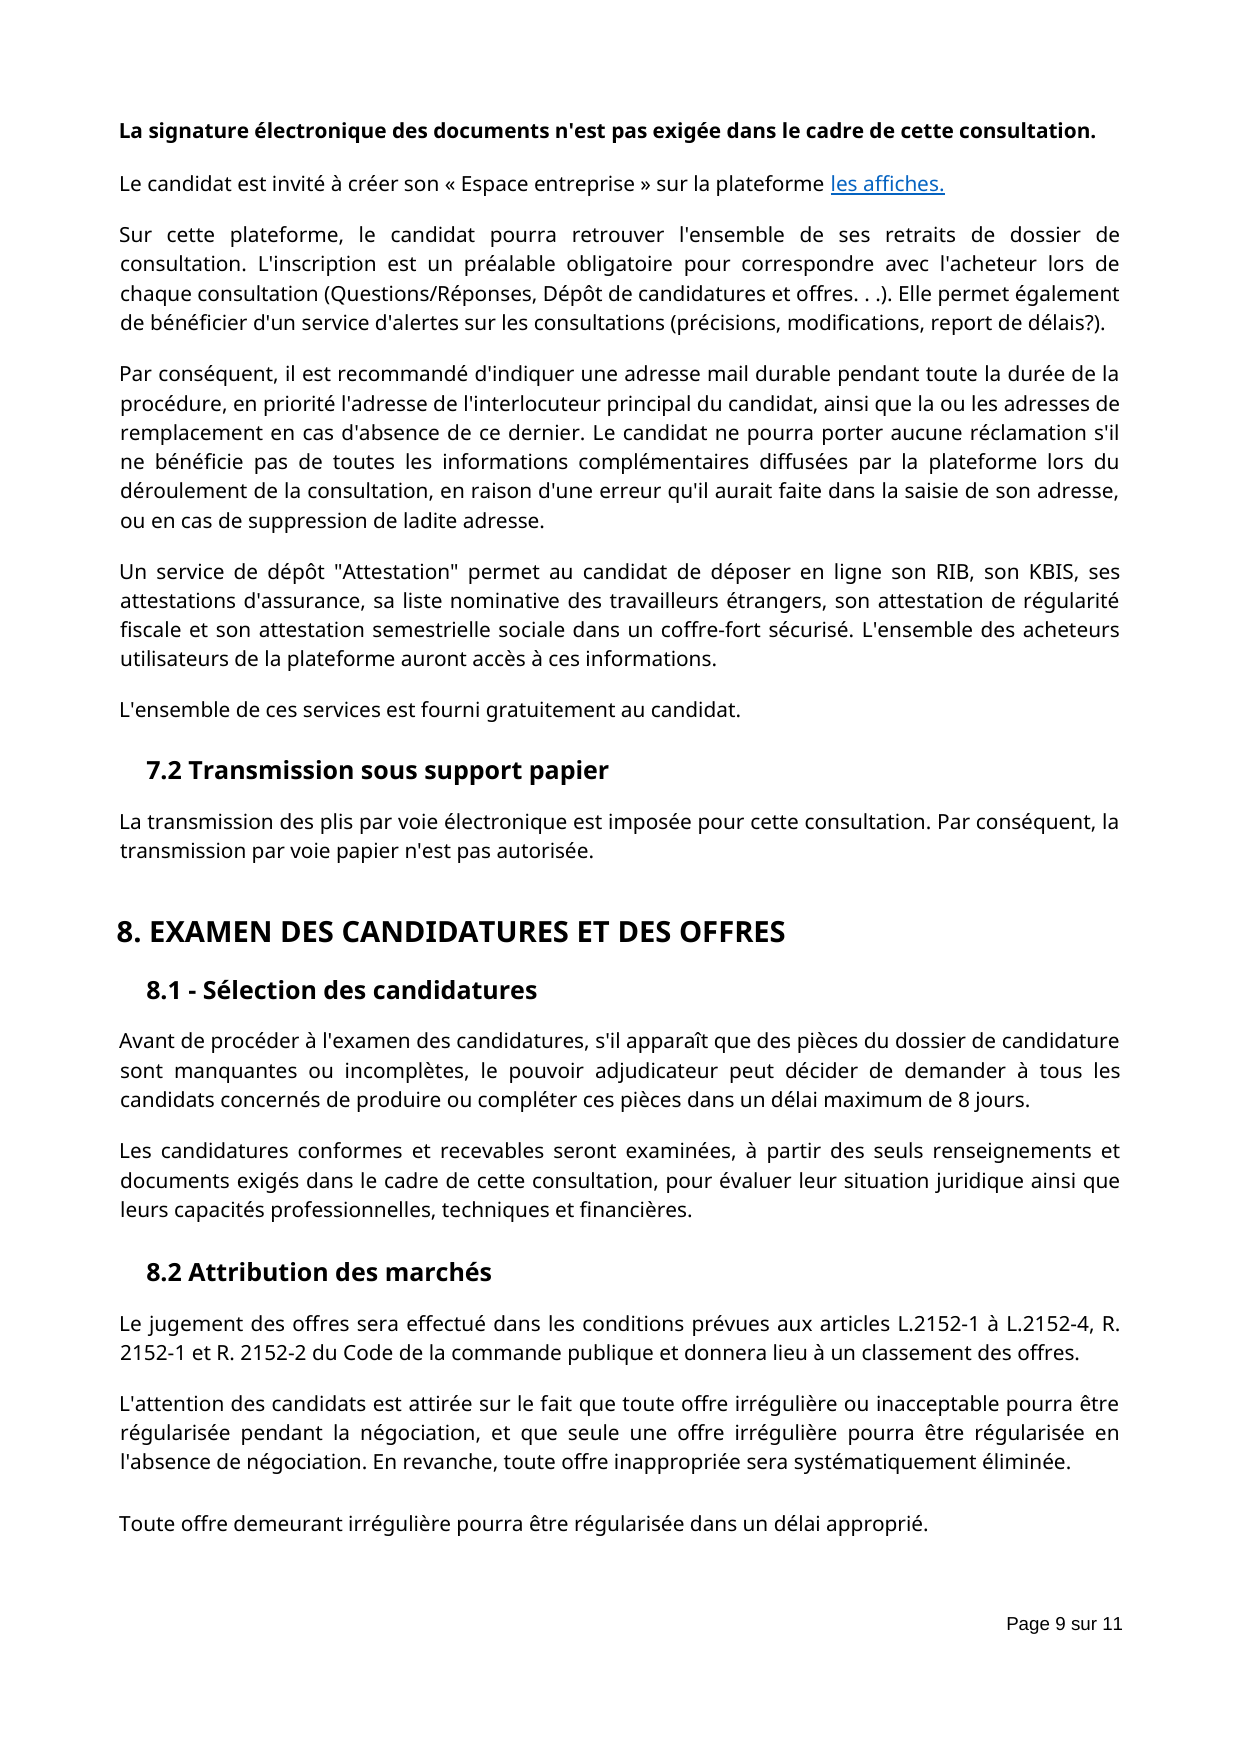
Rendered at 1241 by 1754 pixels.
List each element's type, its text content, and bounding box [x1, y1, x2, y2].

text La signature électronique des documents n'est pas exigée dans le cadre de cette consultation. [118, 116, 1123, 144]
text Toute offre demeurant irrégulière pourra être régularisée dans un délai approprié. [119, 1509, 1122, 1537]
text Par conséquent, il est recommandé d'indiquer une adresse mail durable pendant toute la durée de la procédure, en priorité l'adresse de l'interlocuteur principal du candidat, ainsi que la ou les adresses de remplacement en cas d'absence de ce dernier. Le candidat ne pourra porter aucune réclamation s'il ne bénéficie pas de toutes les informations complémentaires diffusées par la plateforme lors du déroulement de la consultation, en raison d'une erreur qu'il aurait faite dans la saisie de son adresse, ou en cas de suppression de ladite adresse. [119, 359, 1122, 534]
text Le jugement des offres sera effectué dans les conditions prévues aux articles L.2152-1 à L.2152-4, R. 2152-1 et R. 2152-2 du Code de la commande publique et donnera lieu à un classement des offres. [119, 1309, 1122, 1366]
text Le candidat est invité à créer son « Espace entreprise » sur la plateforme les affiches. [119, 169, 1122, 197]
text Sur cette plateforme, le candidat pourra retrouver l'ensemble de ses retraits de dossier de consultation. L'inscription est un préalable obligatoire pour correspondre avec l'acheteur lors de chaque consultation (Questions/Réponses, Dépôt de candidatures et offres. . .). Elle permet également de bénéficier d'un service d'alertes sur les consultations (précisions, modifications, report de délais?). [119, 220, 1122, 337]
text Les candidatures conformes et recevables seront examinées, à partir des seuls renseignements et documents exigés dans le cadre de cette consultation, pour évaluer leur situation juridique ainsi que leurs capacités professionnelles, techniques et financières. [119, 1137, 1122, 1224]
subtitle 8.2 Attribution des marchés [146, 1255, 1123, 1289]
text Un service de dépôt "Attestation" permet au candidat de déposer en ligne son RIB, son KBIS, ses attestations d'assurance, sa liste nominative des travailleurs étrangers, son attestation de régularité fiscale et son attestation semestrielle sociale dans un coffre-fort sécurisé. L'ensemble des acheteurs utilisateurs de la plateforme auront accès à ces informations. [119, 557, 1122, 673]
subtitle 8. EXAMEN DES CANDIDATURES ET DES OFFRES [116, 911, 1123, 951]
text L'ensemble de ces services est fourni gratuitement au candidat. [119, 696, 1122, 724]
text Avant de procéder à l'examen des candidatures, s'il apparaît que des pièces du dossier de candidature sont manquantes ou incomplètes, le pouvoir adjudicateur peut décider de demander à tous les candidats concernés de produire ou compléter ces pièces dans un délai maximum de 8 jours. [119, 1027, 1122, 1113]
text La transmission des plis par voie électronique est imposée pour cette consultation. Par conséquent, la transmission par voie papier n'est pas autorisée. [119, 807, 1122, 865]
subtitle 7.2 Transmission sous support papier [146, 753, 1123, 787]
text L'attention des candidats est attirée sur le fait que toute offre irrégulière ou inacceptable pourra être régularisée pendant la négociation, et que seule une offre irrégulière pourra être régularisée en l'absence de négociation. En revanche, toute offre inappropriée sera systématiquement éliminée. [119, 1389, 1122, 1476]
subtitle 8.1 - Sélection des candidatures [146, 973, 1123, 1007]
